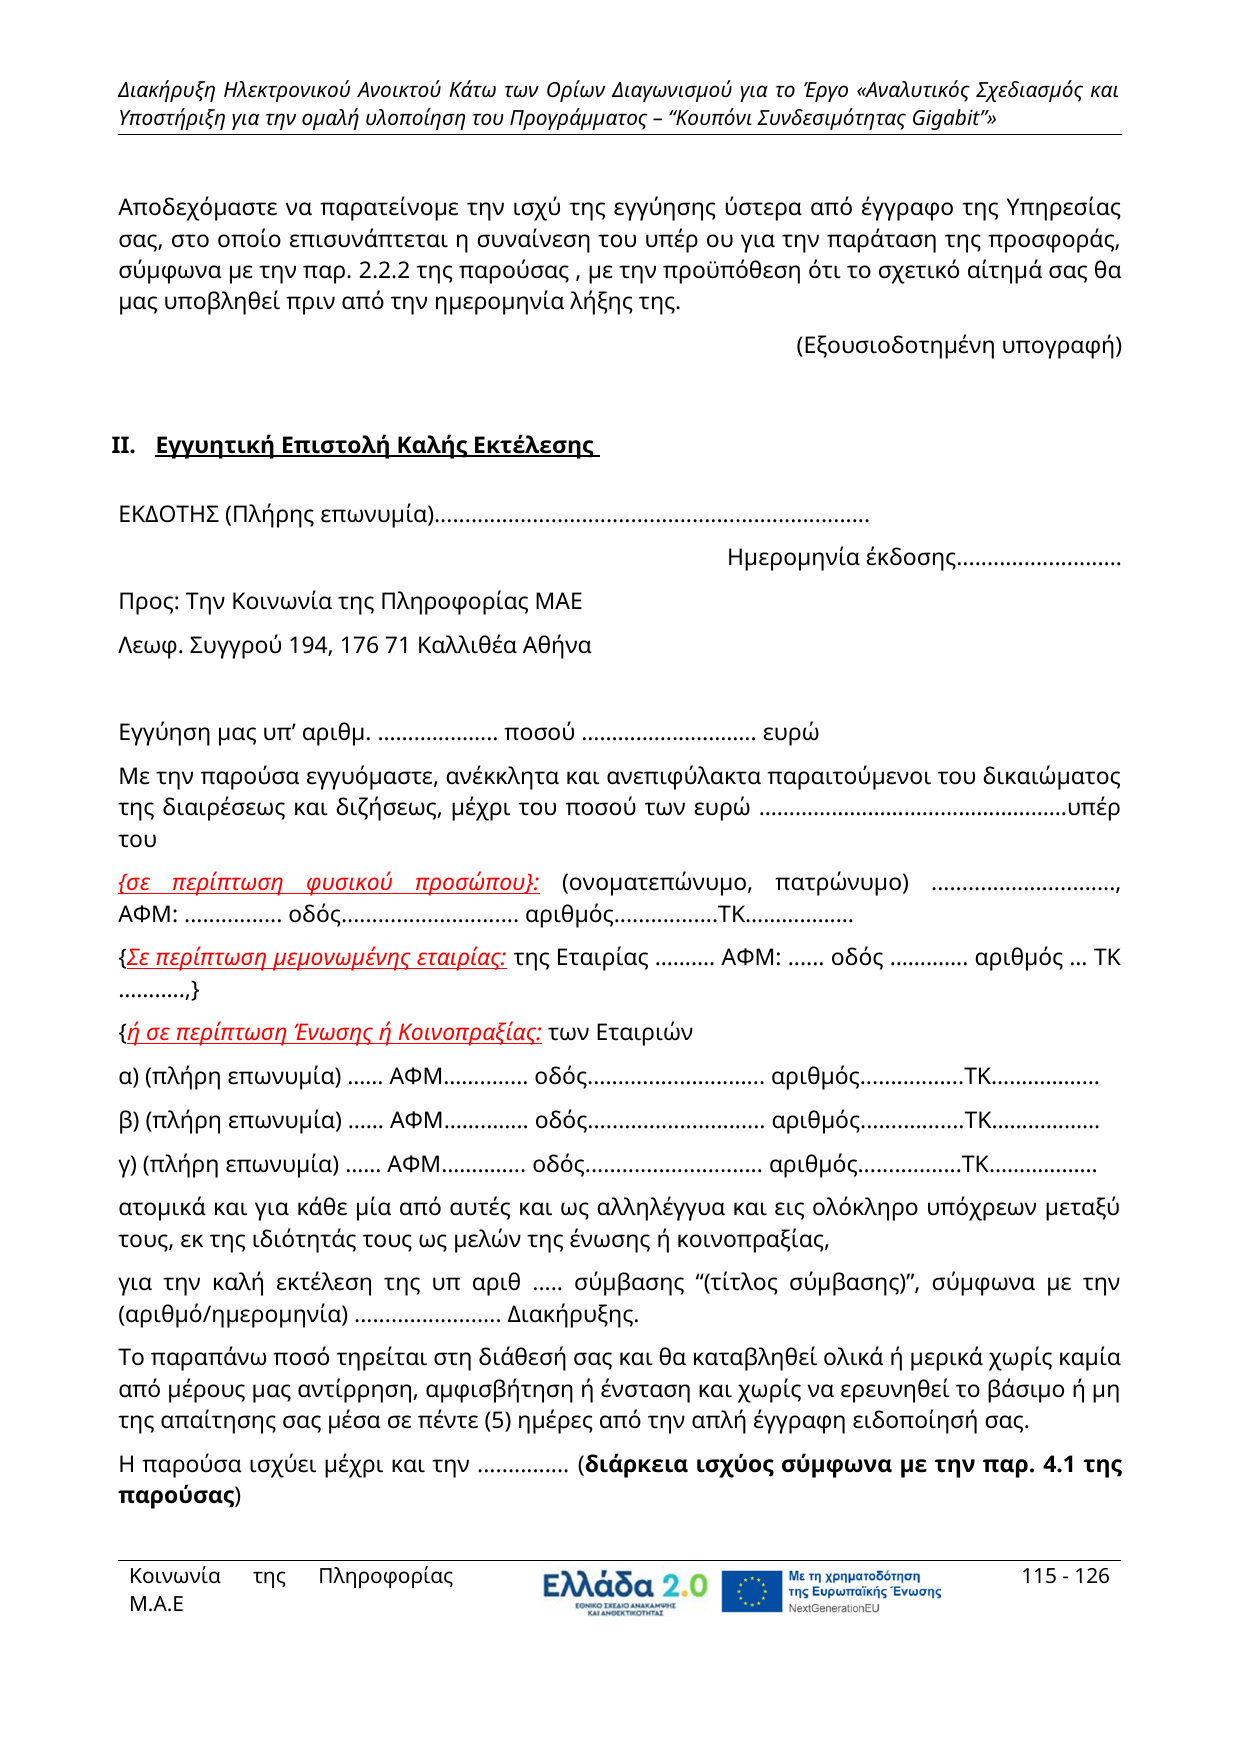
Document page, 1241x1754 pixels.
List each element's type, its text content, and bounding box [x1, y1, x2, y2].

text Λεωφ. Συγγρού 194, 176 71 Καλλιθέα Αθήνα [118, 629, 1122, 660]
text α) (πλήρη επωνυμία) …… ΑΦΜ…….….... οδός............................. αριθμός.................ΤΚ……………… [118, 1060, 1122, 1091]
text για την καλή εκτέλεση της υπ αριθ ..... σύμβασης “(τίτλος σύμβασης)”, σύμφωνα με την (αριθμό/ημερομηνία) ........................ Διακήρυξης. [118, 1266, 1122, 1329]
text γ) (πλήρη επωνυμία) …… ΑΦΜ…….….... οδός............................. αριθμός.................ΤΚ……………… [118, 1147, 1122, 1179]
text Ημερομηνία έκδοσης........................... [118, 541, 1122, 572]
text Το παραπάνω ποσό τηρείται στη διάθεσή σας και θα καταβληθεί ολικά ή μερικά χωρίς καμία από μέρους μας αντίρρηση, αμφισβήτηση ή ένσταση και χωρίς να ερευνηθεί το βάσιμο ή μη της απαίτησης σας μέσα σε πέντε (5) ημέρες από την απλή έγγραφη ειδοποίησή σας. [118, 1341, 1122, 1435]
text Με την παρούσα εγγυόμαστε, ανέκκλητα και ανεπιφύλακτα παραιτούμενοι του δικαιώματος της διαιρέσεως και διζήσεως, μέχρι του ποσού των ευρώ ……………………………………………υπέρ του [118, 760, 1122, 854]
text {ή σε περίπτωση Ένωσης ή Κοινοπραξίας: των Εταιριών [118, 1016, 1122, 1047]
text ΕΚΔΟΤΗΣ (Πλήρης επωνυμία)....................................................................... [118, 497, 1122, 529]
subtitle Εγγυητική Επιστολή Καλής Εκτέλεσης [136, 429, 1122, 460]
text Εγγύηση μας υπ’ αριθμ. ……………….. ποσού ………………….……. ευρώ [118, 716, 1122, 747]
text Αποδεχόμαστε να παρατείνομε την ισχύ της εγγύησης ύστερα από έγγραφο της Υπηρεσίας σας, στο οποίο επισυνάπτεται η συναίνεση του υπέρ ου για την παράταση της προσφοράς, σύμφωνα με την παρ. 2.2.2 της παρούσας , με την προϋπόθεση ότι το σχετικό αίτημά σας θα μας υποβληθεί πριν από την ημερομηνία λήξης της. [118, 191, 1122, 316]
text β) (πλήρη επωνυμία) …… ΑΦΜ…….….... οδός............................. αριθμός.................ΤΚ……………… [118, 1104, 1122, 1135]
text {σε περίπτωση φυσικού προσώπου}: (ονοματεπώνυμο, πατρώνυμο) .............................., ΑΦΜ: ................ οδός............................. αριθμός.................ΤΚ……………… [118, 866, 1122, 929]
text Η παρούσα ισχύει μέχρι και την ............... (διάρκεια ισχύος σύμφωνα με την παρ. 4.1 της παρούσας) [118, 1447, 1122, 1510]
picture [541, 1565, 948, 1617]
text ατομικά και για κάθε μία από αυτές και ως αλληλέγγυα και εις ολόκληρο υπόχρεων μεταξύ τους, εκ της ιδιότητάς τους ως μελών της ένωσης ή κοινοπραξίας, [118, 1191, 1122, 1254]
text Προς: Την Κοινωνία της Πληροφορίας ΜΑΕ [118, 585, 1122, 616]
text {Σε περίπτωση μεμονωμένης εταιρίας: της Εταιρίας ………. ΑΦΜ: ...... οδός …………. αριθμός … ΤΚ ………..,} [118, 941, 1122, 1004]
text (Εξουσιοδοτημένη υπογραφή) [118, 329, 1122, 360]
